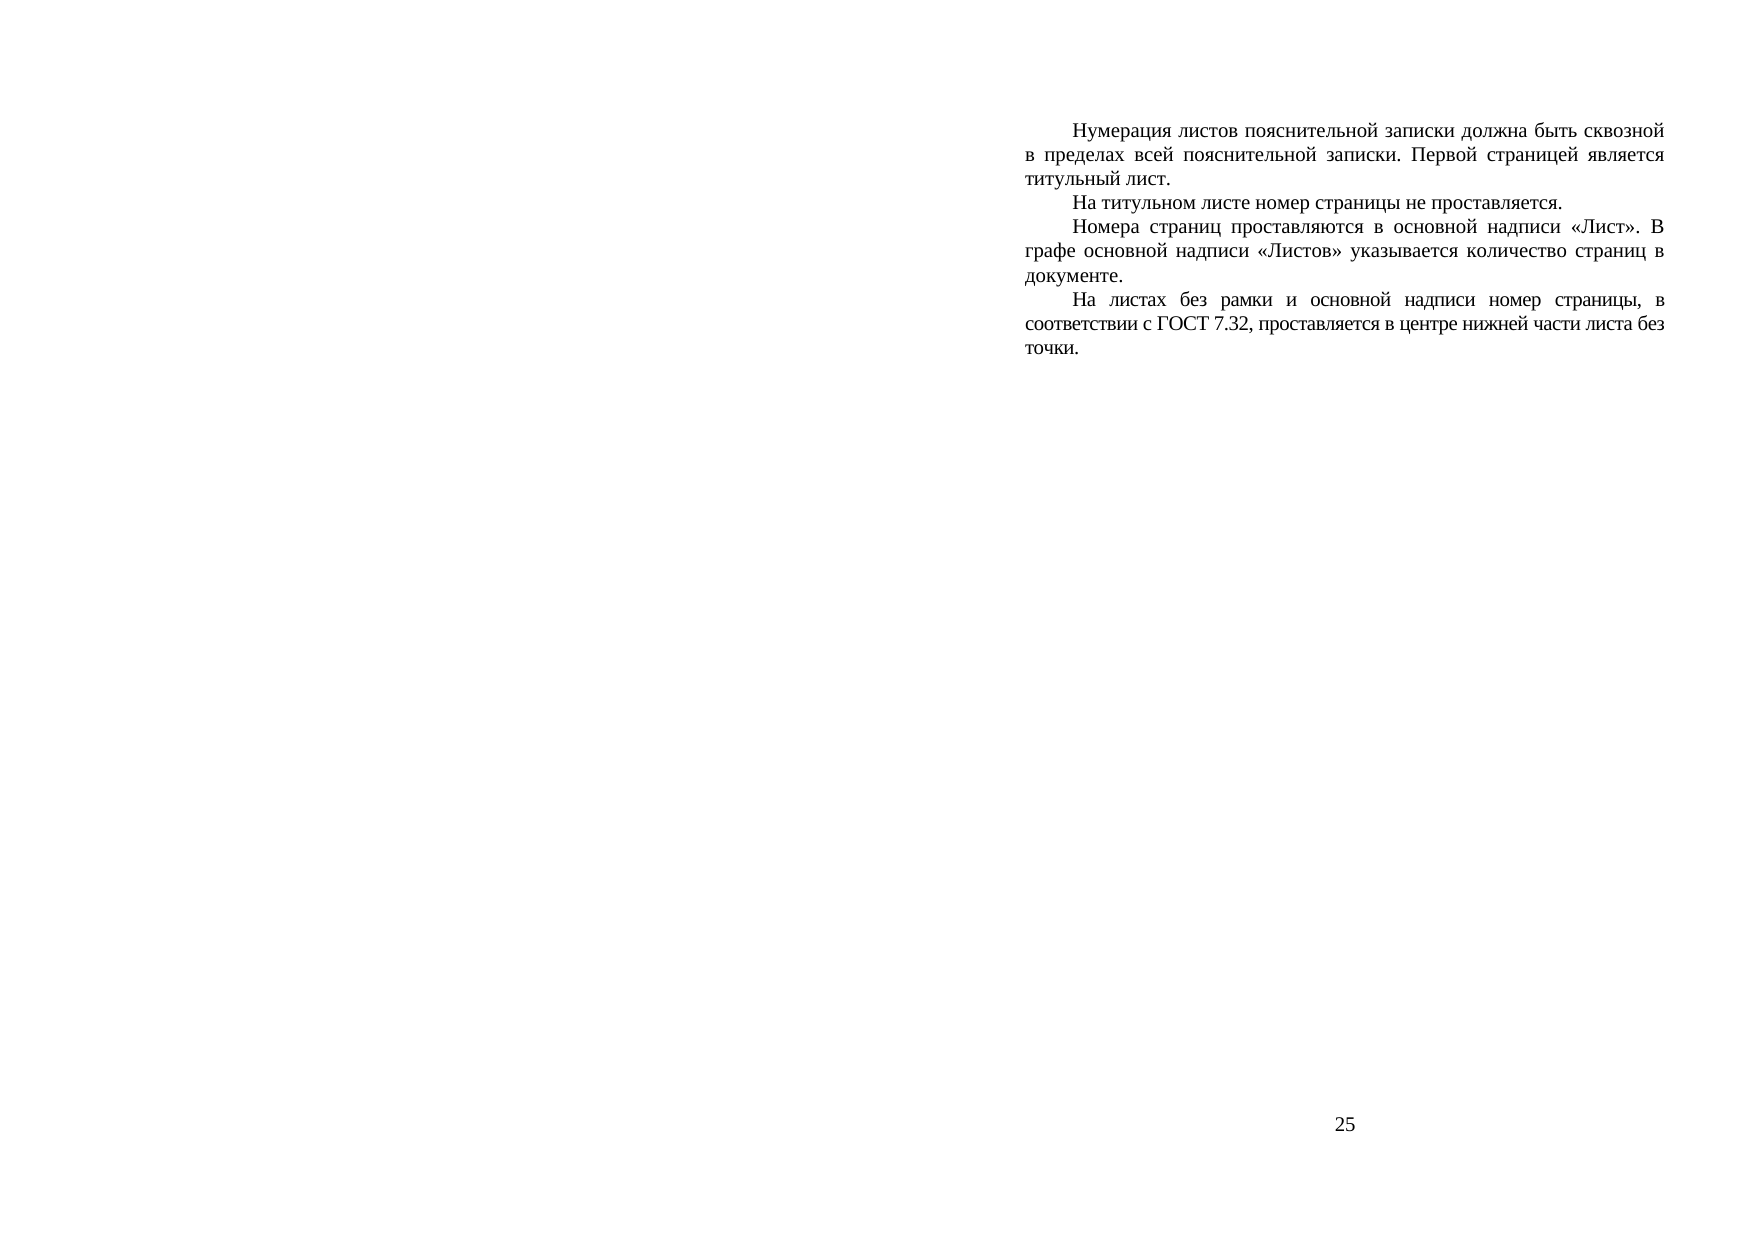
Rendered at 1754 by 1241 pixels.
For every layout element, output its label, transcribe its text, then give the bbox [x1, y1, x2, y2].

text Нумерация листов пояснительной записки должна быть сквозной в пределах всей пояснительной записки. Первой страницей является титульный лист. [1025, 118, 1665, 190]
text На листах без рамки и основной надписи номер страницы, в соответствии с ГОСТ 7.32, проставляется в центре нижней части листа без точки. [1025, 287, 1665, 359]
text На титульном листе номер страницы не проставляется. [1025, 190, 1665, 214]
text Номера страниц проставляются в основной надписи «Лист». В графе основной надписи «Листов» указывается количество страниц в документе. [1025, 214, 1665, 287]
